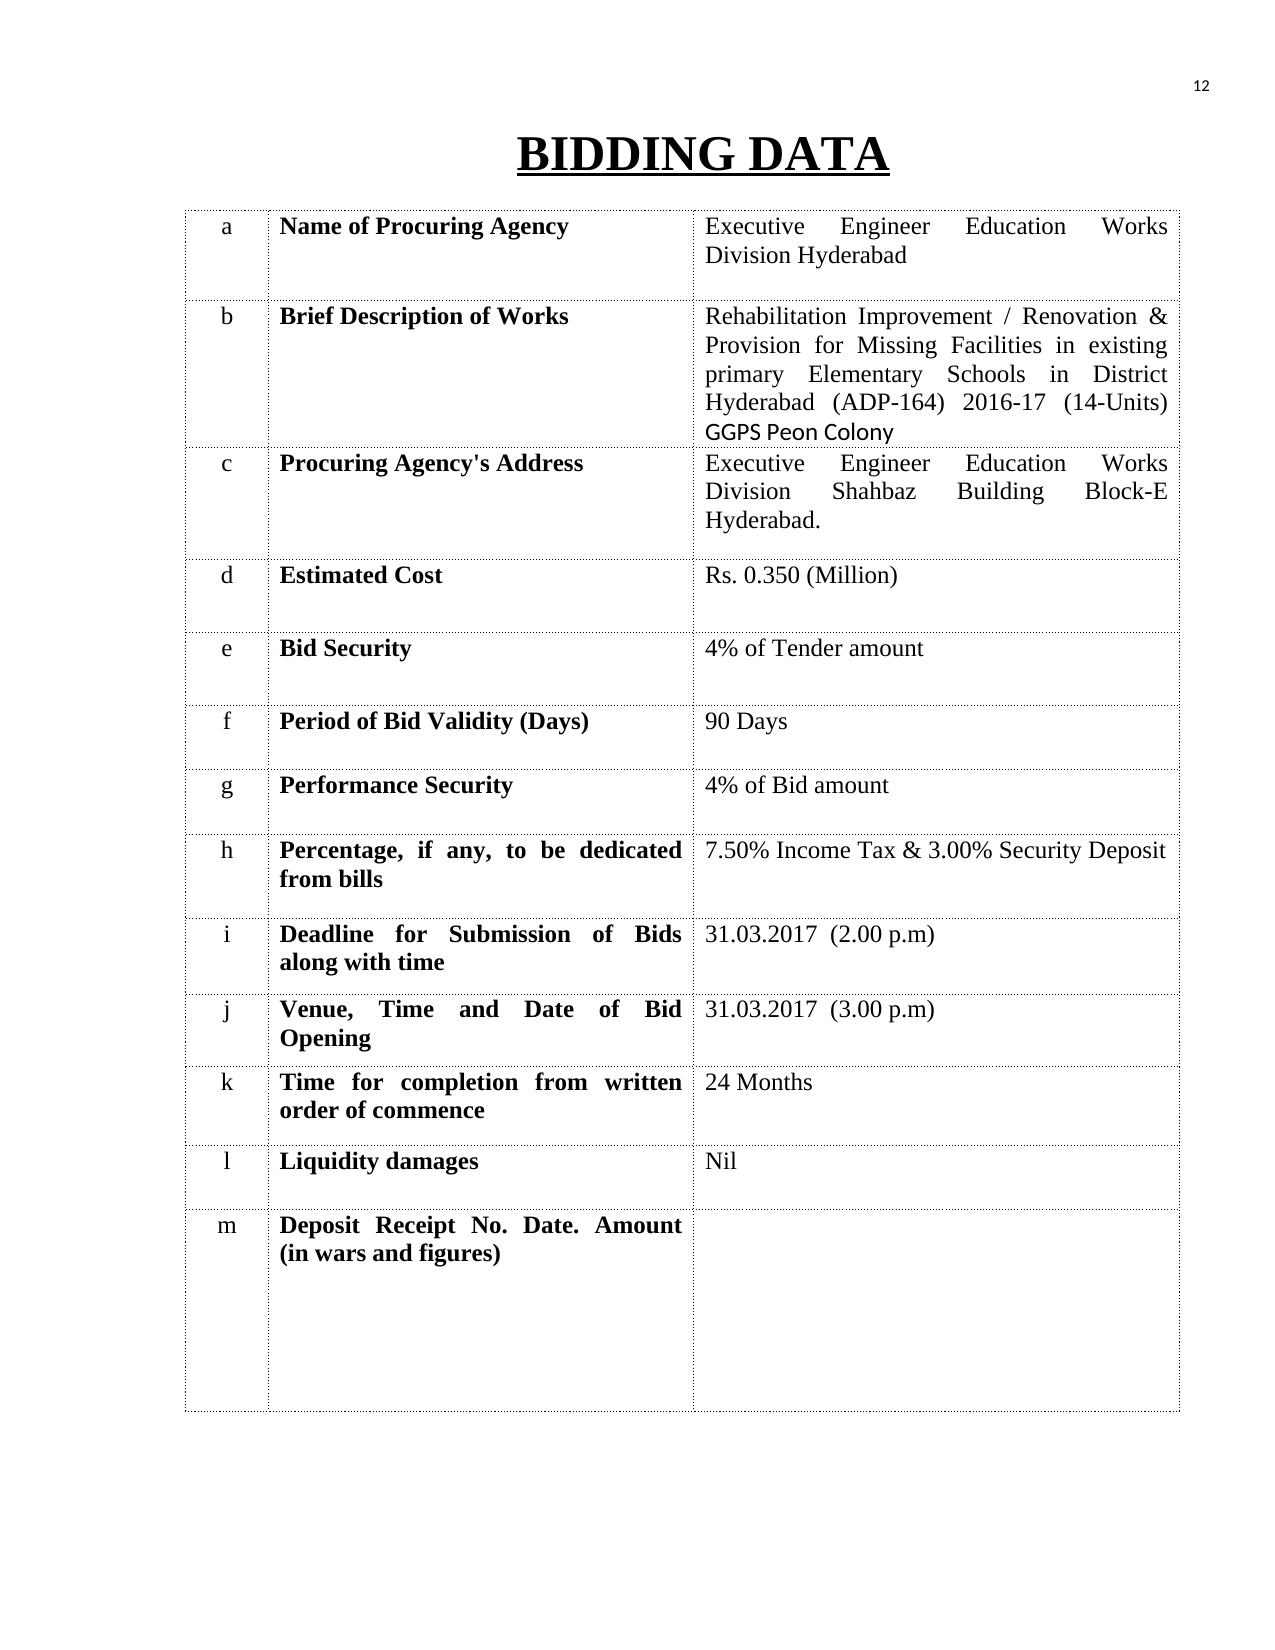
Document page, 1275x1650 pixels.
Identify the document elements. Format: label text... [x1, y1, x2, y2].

table_header Executive Engineer Education Works Division Hyderabad [694, 210, 1179, 300]
table_cell 4% of Bid amount [694, 769, 1179, 834]
table_cell 90 Days [694, 705, 1179, 769]
table_cell Bid Security [268, 632, 694, 705]
table_cell l [186, 1145, 268, 1209]
table_cell Rehabilitation Improvement / Renovation & Provision for Missing Facilities in existing primary Elementary Schools in District Hyderabad (ADP-164) 2016-17 (14-Units) GGPS Peon Colony [694, 300, 1179, 447]
table_cell Performance Security [268, 769, 694, 834]
table_cell Rs. 0.350 (Million) [694, 559, 1179, 632]
table_cell 7.50% Income Tax & 3.00% Security Deposit [694, 834, 1179, 918]
table_cell Deadline for Submission of Bids along with time [268, 918, 694, 993]
table_cell m [186, 1209, 268, 1411]
table_header Name of Procuring Agency [268, 210, 694, 300]
table_cell 24 Months [694, 1066, 1179, 1145]
text BIDDING DATA [197, 123, 1209, 181]
table_cell e [186, 632, 268, 705]
table_cell Percentage, if any, to be dedicated from bills [268, 834, 694, 918]
table_cell f [186, 705, 268, 769]
table_cell Deposit Receipt No. Date. Amount (in wars and figures) [268, 1209, 694, 1411]
table_cell 31.03.2017 (3.00 p.m) [694, 994, 1179, 1066]
table_header a [186, 210, 268, 300]
table_cell Period of Bid Validity (Days) [268, 705, 694, 769]
table_cell Liquidity damages [268, 1145, 694, 1209]
table_cell Nil [694, 1145, 1179, 1209]
table_cell 4% of Tender amount [694, 632, 1179, 705]
table_cell [694, 1209, 1179, 1411]
table_cell d [186, 559, 268, 632]
table_cell Procuring Agency's Address [268, 447, 694, 559]
table_cell Executive Engineer Education Works Division Shahbaz Building Block-E Hyderabad. [694, 447, 1179, 559]
table_cell 31.03.2017 (2.00 p.m) [694, 918, 1179, 993]
table_cell j [186, 994, 268, 1066]
table_cell h [186, 834, 268, 918]
table_cell Estimated Cost [268, 559, 694, 632]
table_cell Brief Description of Works [268, 300, 694, 447]
table_cell Time for completion from written order of commence [268, 1066, 694, 1145]
table_cell i [186, 918, 268, 993]
table_cell Venue, Time and Date of Bid Opening [268, 994, 694, 1066]
table_cell g [186, 769, 268, 834]
table_cell k [186, 1066, 268, 1145]
table_cell b [186, 300, 268, 447]
table_cell c [186, 447, 268, 559]
